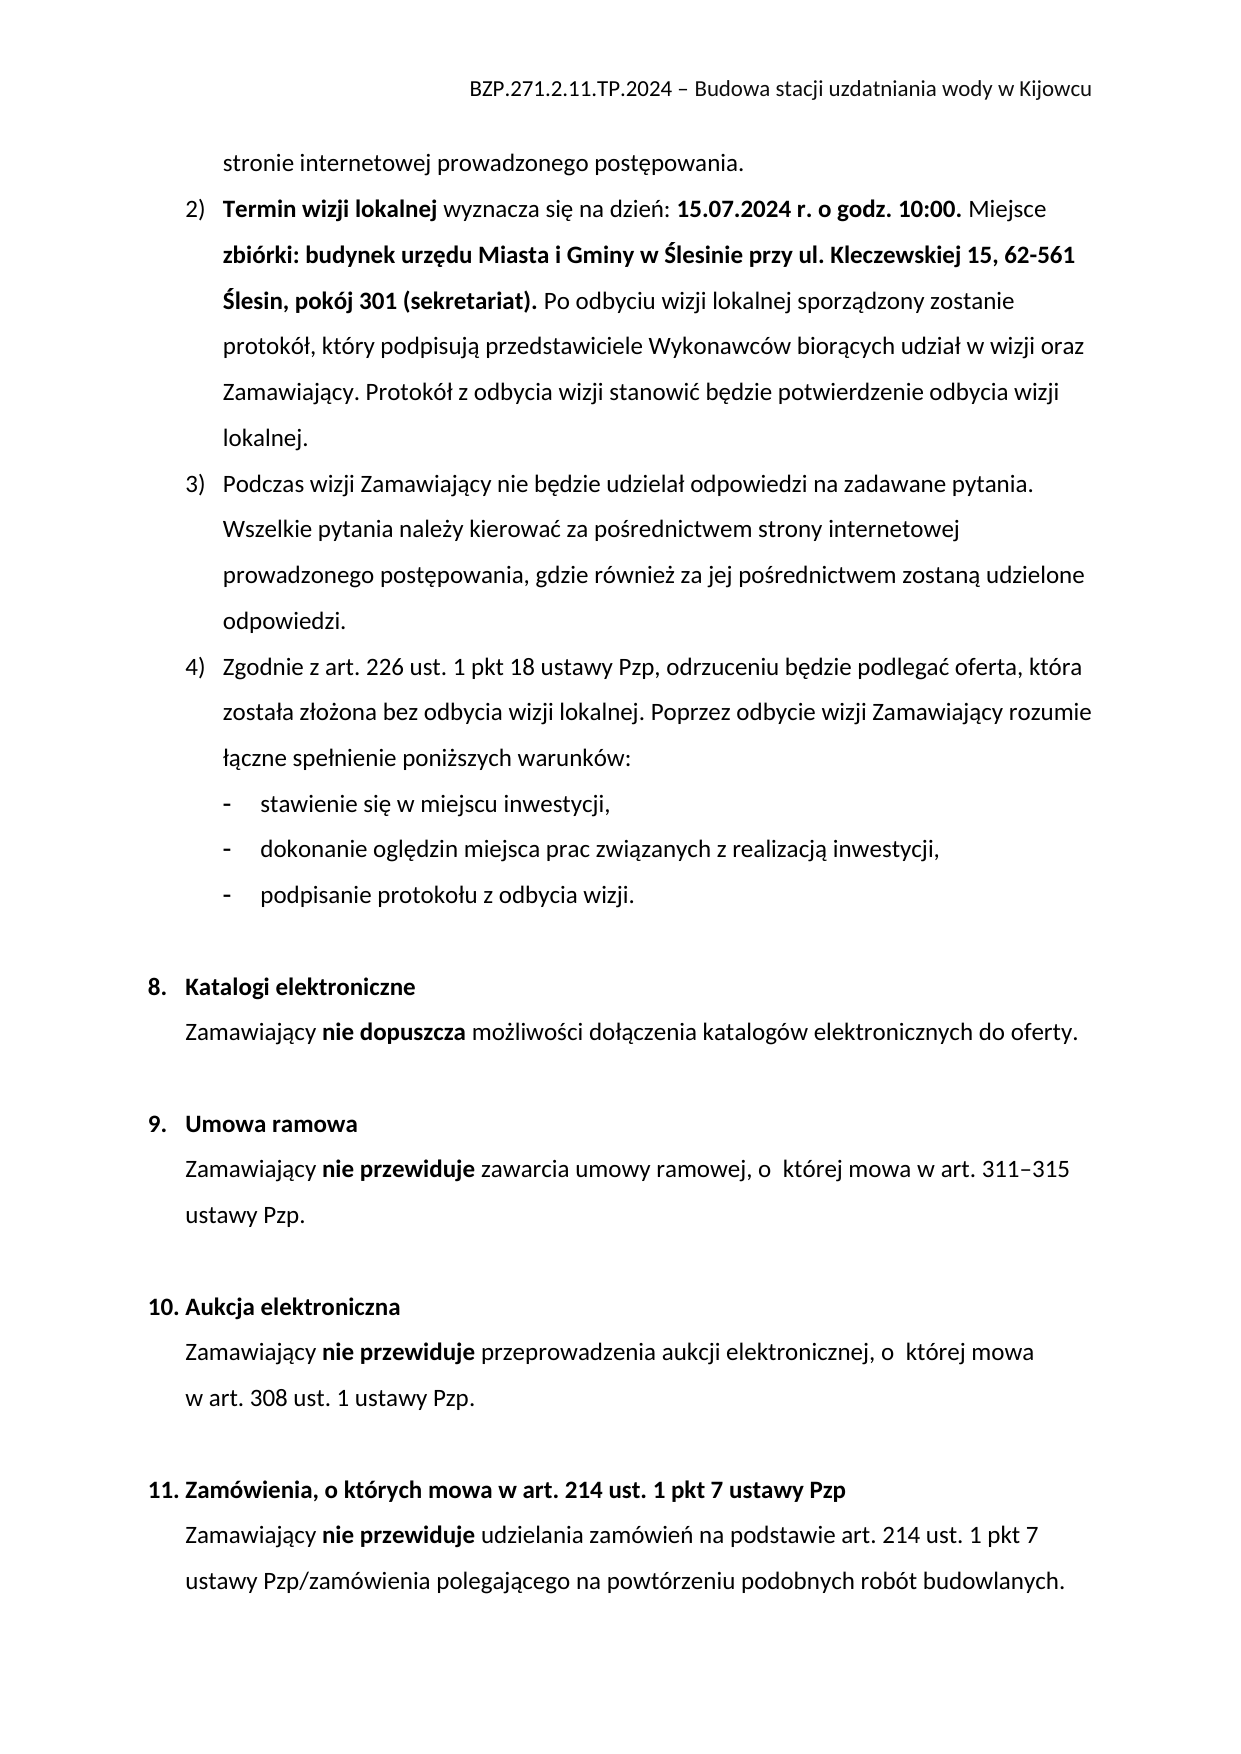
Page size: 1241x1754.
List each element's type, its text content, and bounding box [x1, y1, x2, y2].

list stawienie się w miejscu inwestycji, [223, 788, 1093, 818]
list dokonanie oględzin miejsca prac związanych z realizacją inwestycji, [223, 833, 1093, 864]
list Aukcja elektroniczna [148, 1291, 1093, 1321]
list Zamawiający nie dopuszcza możliwości dołączenia katalogów elektronicznych do oferty. [185, 1016, 1093, 1047]
list Katalogi elektroniczne [148, 971, 1093, 1001]
list Termin wizji lokalnej wyznacza się na dzień: 15.07.2024 r. o godz. 10:00. Miejsce zbiórki: budynek urzędu Miasta i Gminy w Ślesinie przy ul. Kleczewskiej 15, 62-561 Ślesin, pokój 301 (sekretariat). Po odbyciu wizji lokalnej sporządzony zostanie protokół, który podpisują przedstawiciele Wykonawców biorących udział w wizji oraz Zamawiający. Protokół z odbycia wizji stanowić będzie potwierdzenie odbycia wizji lokalnej. [185, 193, 1093, 452]
list Umowa ramowa [148, 1108, 1093, 1138]
list Podczas wizji Zamawiający nie będzie udzielał odpowiedzi na zadawane pytania. Wszelkie pytania należy kierować za pośrednictwem strony internetowej prowadzonego postępowania, gdzie również za jej pośrednictwem zostaną udzielone odpowiedzi. [185, 468, 1093, 635]
list Zamawiający nie przewiduje udzielania zamówień na podstawie art. 214 ust. 1 pkt 7 ustawy Pzp/zamówienia polegającego na powtórzeniu podobnych robót budowlanych. [185, 1519, 1093, 1596]
list podpisanie protokołu z odbycia wizji. [223, 879, 1093, 910]
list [185, 148, 1093, 178]
list Zgodnie z art. 226 ust. 1 pkt 18 ustawy Pzp, odrzuceniu będzie podlegać oferta, która została złożona bez odbycia wizji lokalnej. Poprzez odbycie wizji Zamawiający rozumie łączne spełnienie poniższych warunków: [185, 651, 1093, 773]
list Zamawiający nie przewiduje zawarcia umowy ramowej, o której mowa w art. 311–315 ustawy Pzp. [185, 1154, 1093, 1230]
list Zamawiający nie przewiduje przeprowadzenia aukcji elektronicznej, o której mowa w art. 308 ust. 1 ustawy Pzp. [185, 1337, 1093, 1413]
list Zamówienia, o których mowa w art. 214 ust. 1 pkt 7 ustawy Pzp [148, 1474, 1093, 1504]
